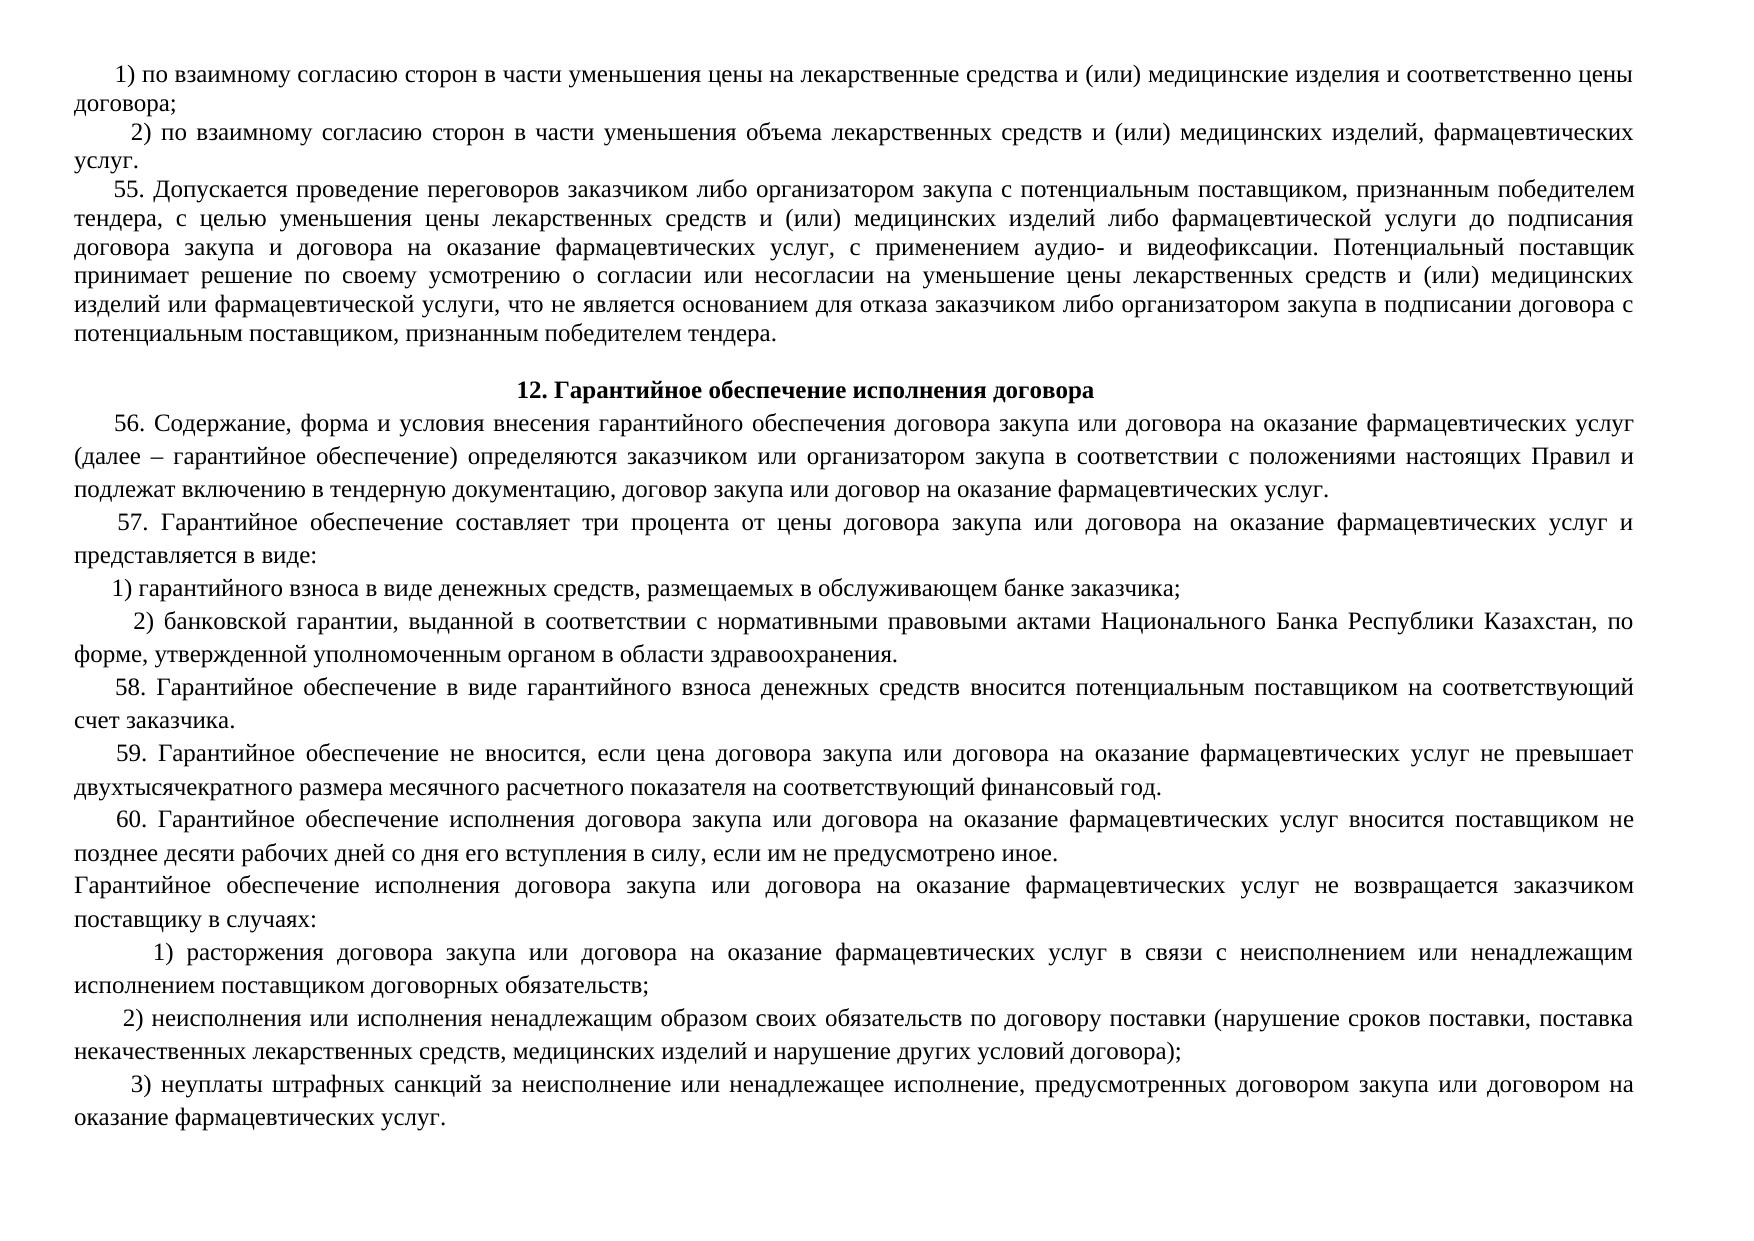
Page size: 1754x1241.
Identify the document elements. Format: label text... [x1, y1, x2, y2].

text 3) неуплаты штрафных санкций за неисполнение или ненадлежащее исполнение, предусмотренных договором закупа или договором на оказание фармацевтических услуг. [74, 1069, 1636, 1131]
text 1) по взаимному согласию сторон в части уменьшения цены на лекарственные средства и (или) медицинские изделия и соответственно цены договора; [74, 59, 1636, 117]
text 2) неисполнения или исполнения ненадлежащим образом своих обязательств по договору поставки (нарушение сроков поставки, поставка некачественных лекарственных средств, медицинских изделий и нарушение других условий договора); [74, 1003, 1636, 1064]
text 1) расторжения договора закупа или договора на оказание фармацевтических услуг в связи с неисполнением или ненадлежащим исполнением поставщиком договорных обязательств; [74, 937, 1636, 998]
text 1) гарантийного взноса в виде денежных средств, размещаемых в обслуживающем банке заказчика; [74, 573, 1636, 602]
text 56. Содержание, форма и условия внесения гарантийного обеспечения договора закупа или договора на оказание фармацевтических услуг (далее – гарантийное обеспечение) определяются заказчиком или организатором закупа в соответствии с положениями настоящих Правил и подлежат включению в тендерную документацию, договор закупа или договор на оказание фармацевтических услуг. 57. Гарантийное обеспечение составляет три процента от цены договора закупа или договора на оказание фармацевтических услуг и представляется в виде: [74, 408, 1636, 569]
text 2) банковской гарантии, выданной в соответствии с нормативными правовыми актами Национального Банка Республики Казахстан, по форме, утвержденной уполномоченным органом в области здравоохранения. 58. Гарантийное обеспечение в виде гарантийного взноса денежных средств вносится потенциальным поставщиком на соответствующий счет заказчика. 59. Гарантийное обеспечение не вносится, если цена договора закупа или договора на оказание фармацевтических услуг не превышает двухтысячекратного размера месячного расчетного показателя на соответствующий финансовый год. 60. Гарантийное обеспечение исполнения договора закупа или договора на оказание фармацевтических услуг вносится поставщиком не позднее десяти рабочих дней со дня его вступления в силу, если им не предусмотрено иное. Гарантийное обеспечение исполнения договора закупа или договора на оказание фармацевтических услуг не возвращается заказчиком поставщику в случаях: [74, 606, 1636, 932]
text 2) по взаимному согласию сторон в части уменьшения объема лекарственных средств и (или) медицинских изделий, фармацевтических услуг. 55. Допускается проведение переговоров заказчиком либо организатором закупа с потенциальным поставщиком, признанным победителем тендера, с целью уменьшения цены лекарственных средств и (или) медицинских изделий либо фармацевтической услуги до подписания договора закупа и договора на оказание фармацевтических услуг, с применением аудио- и видеофиксации. Потенциальный поставщик принимает решение по своему усмотрению о согласии или несогласии на уменьшение цены лекарственных средств и (или) медицинских изделий или фармацевтической услуги, что не является основанием для отказа заказчиком либо организатором закупа в подписании договора с потенциальным поставщиком, признанным победителем тендера. [74, 117, 1636, 347]
text 12. Гарантийное обеспечение исполнения договора [443, 375, 1636, 404]
